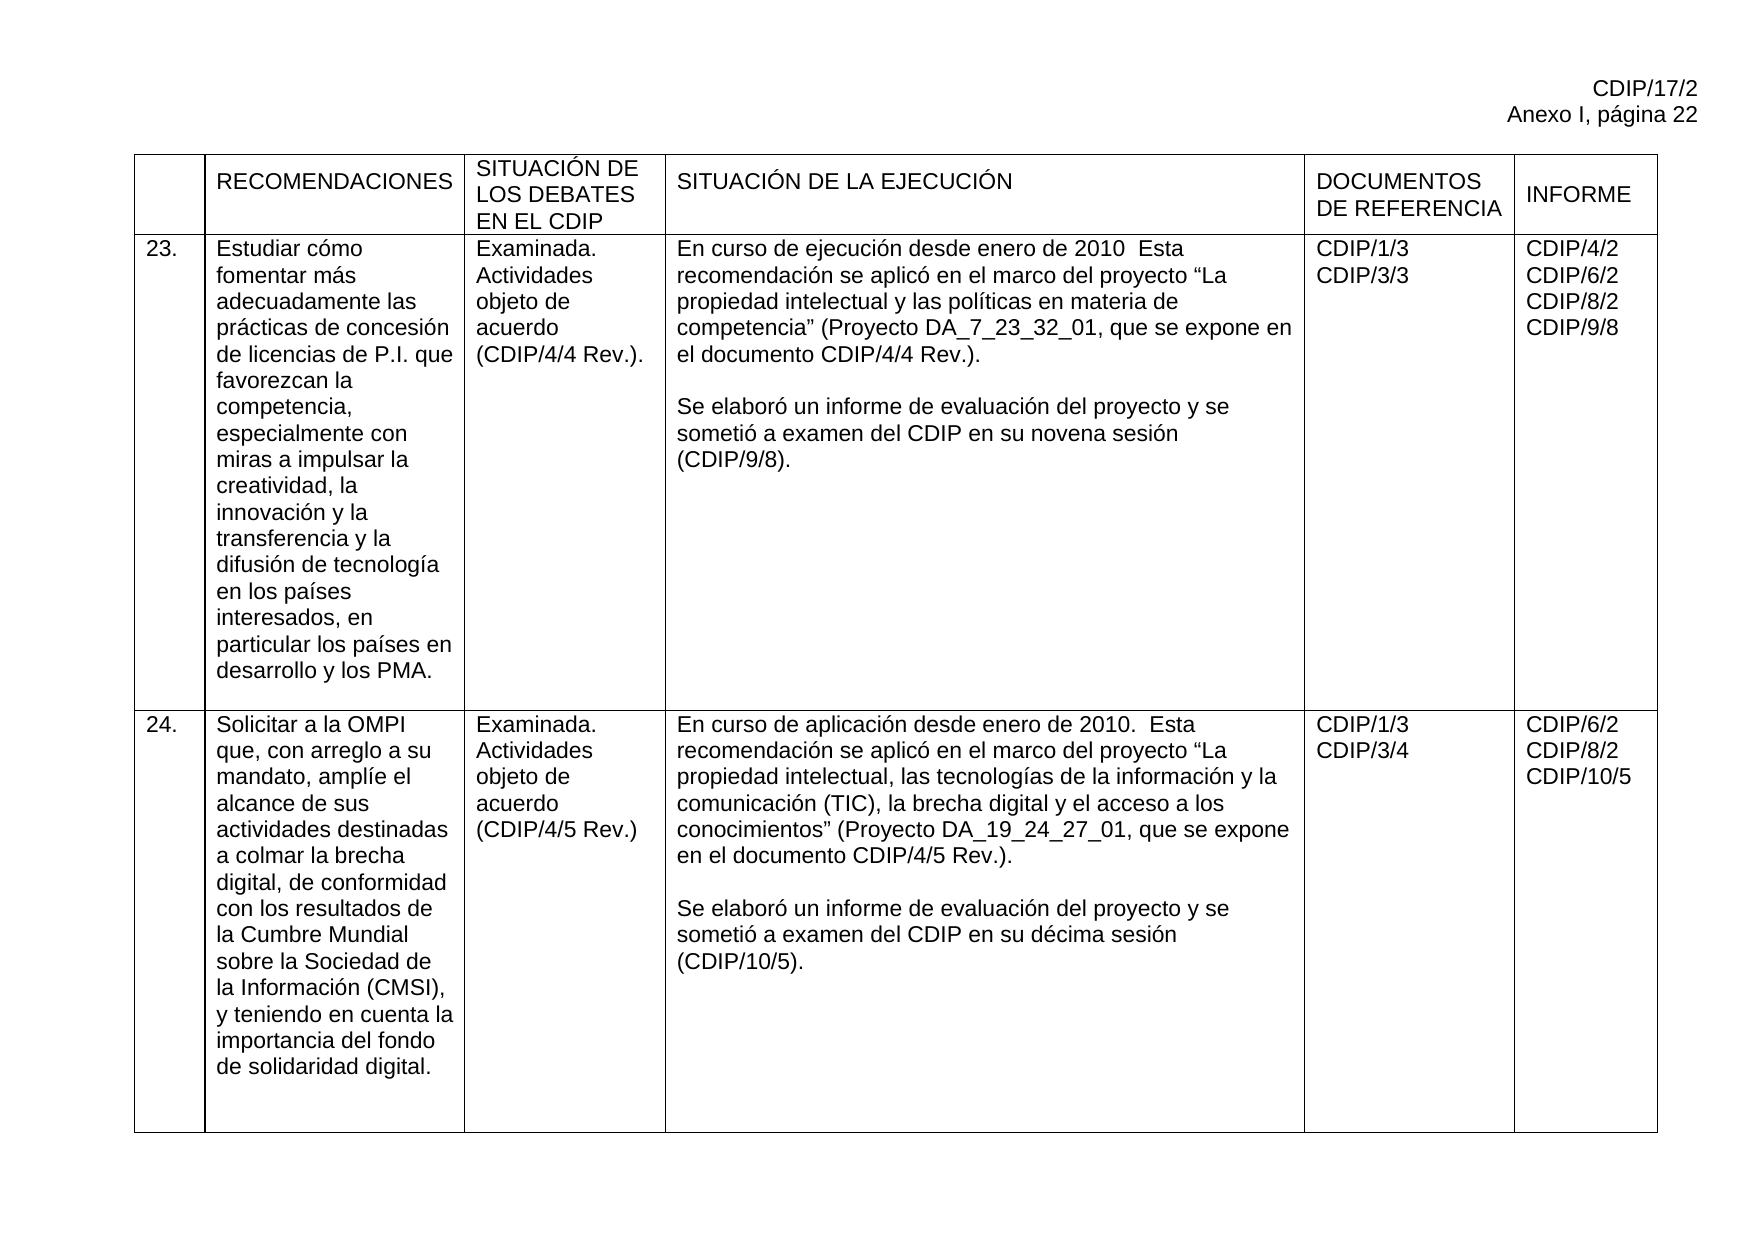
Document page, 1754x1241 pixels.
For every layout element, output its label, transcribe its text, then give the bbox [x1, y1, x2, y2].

table_header RECOMENDACIONES [206, 155, 464, 234]
table_cell Examinada. Actividades objeto de acuerdo (CDIP/4/4 Rev.). [465, 235, 665, 709]
table_cell Solicitar a la OMPI que, con arreglo a su mandato, amplíe el alcance de sus actividades destinadas a colmar la brecha digital, de conformidad con los resultados de la Cumbre Mundial sobre la Sociedad de la Información (CMSI), y teniendo en cuenta la importancia del fondo de solidaridad digital. [206, 711, 464, 1132]
table_cell En curso de ejecución desde enero de 2010 Esta recomendación se aplicó en el marco del proyecto “La propiedad intelectual y las políticas en materia de competencia” (Proyecto DA_7_23_32_01, que se expone en el documento CDIP/4/4 Rev.). Se elaboró un informe de evaluación del proyecto y se sometió a examen del CDIP en su novena sesión (CDIP/9/8). [666, 235, 1304, 709]
table_cell [135, 235, 204, 709]
table_cell CDIP/4/2 CDIP/6/2 CDIP/8/2 CDIP/9/8 [1515, 235, 1657, 709]
table_cell CDIP/6/2 CDIP/8/2 CDIP/10/5 [1515, 711, 1657, 1132]
table_header INFORME [1515, 155, 1657, 234]
table_cell [135, 711, 204, 1132]
table_header SITUACIÓN DE LOS DEBATES EN EL CDIP [465, 155, 665, 234]
table_cell CDIP/1/3 CDIP/3/4 [1305, 711, 1514, 1132]
table_cell En curso de aplicación desde enero de 2010. Esta recomendación se aplicó en el marco del proyecto “La propiedad intelectual, las tecnologías de la información y la comunicación (TIC), la brecha digital y el acceso a los conocimientos” (Proyecto DA_19_24_27_01, que se expone en el documento CDIP/4/5 Rev.). Se elaboró un informe de evaluación del proyecto y se sometió a examen del CDIP en su décima sesión (CDIP/10/5). [666, 711, 1304, 1132]
table_cell Estudiar cómo fomentar más adecuadamente las prácticas de concesión de licencias de P.I. que favorezcan la competencia, especialmente con miras a impulsar la creatividad, la innovación y la transferencia y la difusión de tecnología en los países interesados, en particular los países en desarrollo y los PMA. [206, 235, 464, 709]
table_cell Examinada. Actividades objeto de acuerdo (CDIP/4/5 Rev.) [465, 711, 665, 1132]
table_header [135, 155, 204, 234]
table_cell CDIP/1/3 CDIP/3/3 [1305, 235, 1514, 709]
table_header DOCUMENTOS DE REFERENCIA [1305, 155, 1514, 234]
table_header SITUACIÓN DE LA EJECUCIÓN [666, 155, 1304, 234]
